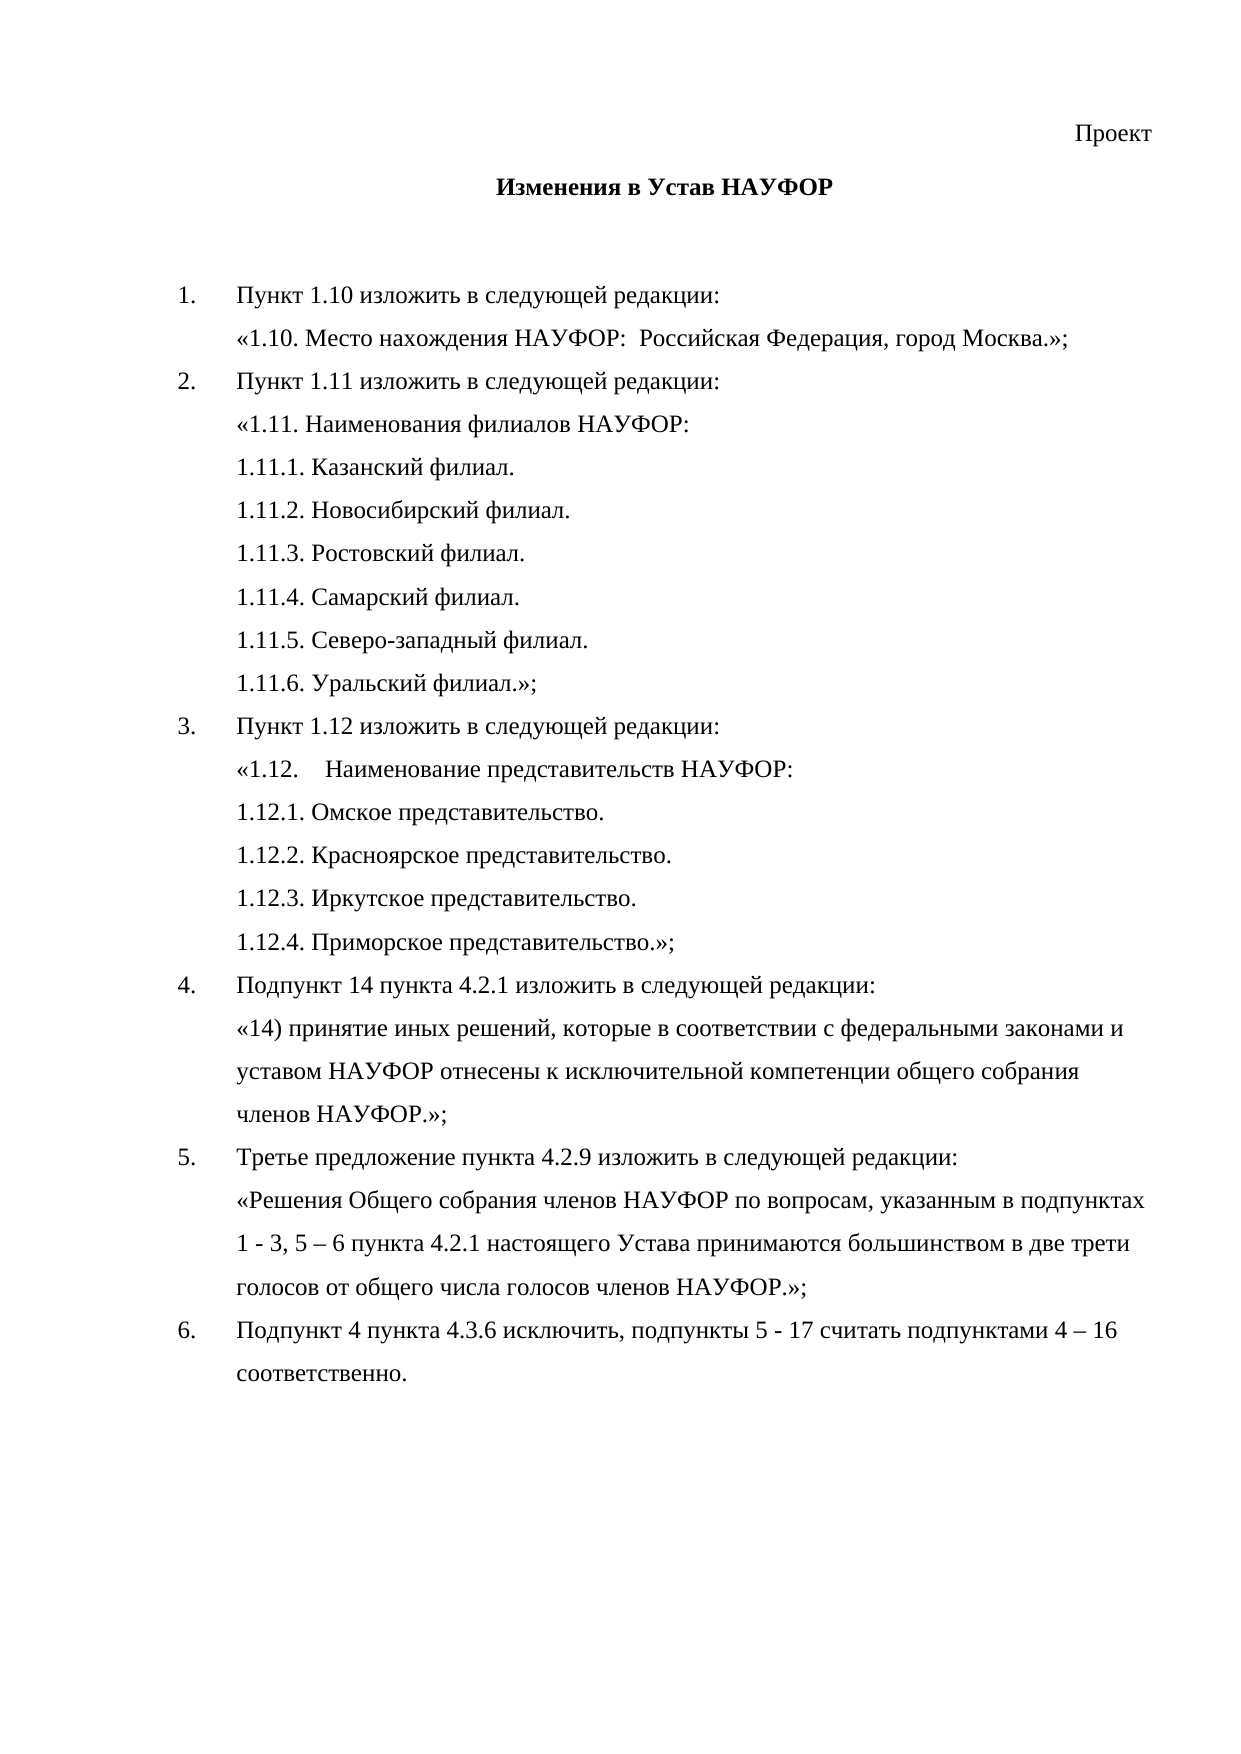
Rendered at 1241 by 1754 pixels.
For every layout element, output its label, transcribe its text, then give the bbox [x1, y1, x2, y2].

text 1.12.1. Омское представительство. [236, 797, 1152, 826]
text 1.11.3. Ростовский филиал. [236, 538, 1152, 567]
text 1.11.4. Самарский филиал. [236, 582, 1152, 610]
text 1.12.2. Красноярское представительство. [236, 840, 1152, 869]
text Проект [177, 118, 1152, 147]
text 1. Пункт 1.10 изложить в следующей редакции: [177, 280, 1152, 308]
text 4. Подпункт 14 пункта 4.2.1 изложить в следующей редакции: [177, 970, 1152, 998]
text 1.11.1. Казанский филиал. [236, 452, 1152, 481]
text «1.11. Наименования филиалов НАУФОР: [236, 409, 1152, 438]
text 5. Третье предложение пункта 4.2.9 изложить в следующей редакции: [177, 1142, 1152, 1171]
text 6. Подпункт 4 пункта 4.3.6 исключить, подпункты 5 - 17 считать подпунктами 4 – 16 соответственно. [177, 1315, 1152, 1387]
text 1.12.4. Приморское представительство.»; [236, 927, 1152, 955]
text «1.10. Место нахождения НАУФОР: Российская Федерация, город Москва.»; [148, 323, 1152, 352]
text 1.11.6. Уральский филиал.»; [236, 668, 1152, 697]
text «Решения Общего собрания членов НАУФОР по вопросам, указанным в подпунктах 1 - 3, 5 – 6 пункта 4.2.1 настоящего Устава принимаются большинством в две трети голосов от общего числа голосов членов НАУФОР.»; [236, 1185, 1152, 1300]
text 1.11.5. Северо-западный филиал. [236, 625, 1152, 653]
text Изменения в Устав НАУФОР [177, 172, 1152, 201]
text «14) принятие иных решений, которые в соответствии с федеральными законами и уставом НАУФОР отнесены к исключительной компетенции общего собрания членов НАУФОР.»; [236, 1013, 1152, 1128]
text 1.12.3. Иркутское представительство. [236, 883, 1152, 912]
text 2. Пункт 1.11 изложить в следующей редакции: [177, 366, 1152, 395]
text 3. Пункт 1.12 изложить в следующей редакции: [177, 711, 1152, 740]
text 1.11.2. Новосибирский филиал. [236, 495, 1152, 524]
text «1.12. Наименование представительств НАУФОР: [236, 754, 1152, 783]
